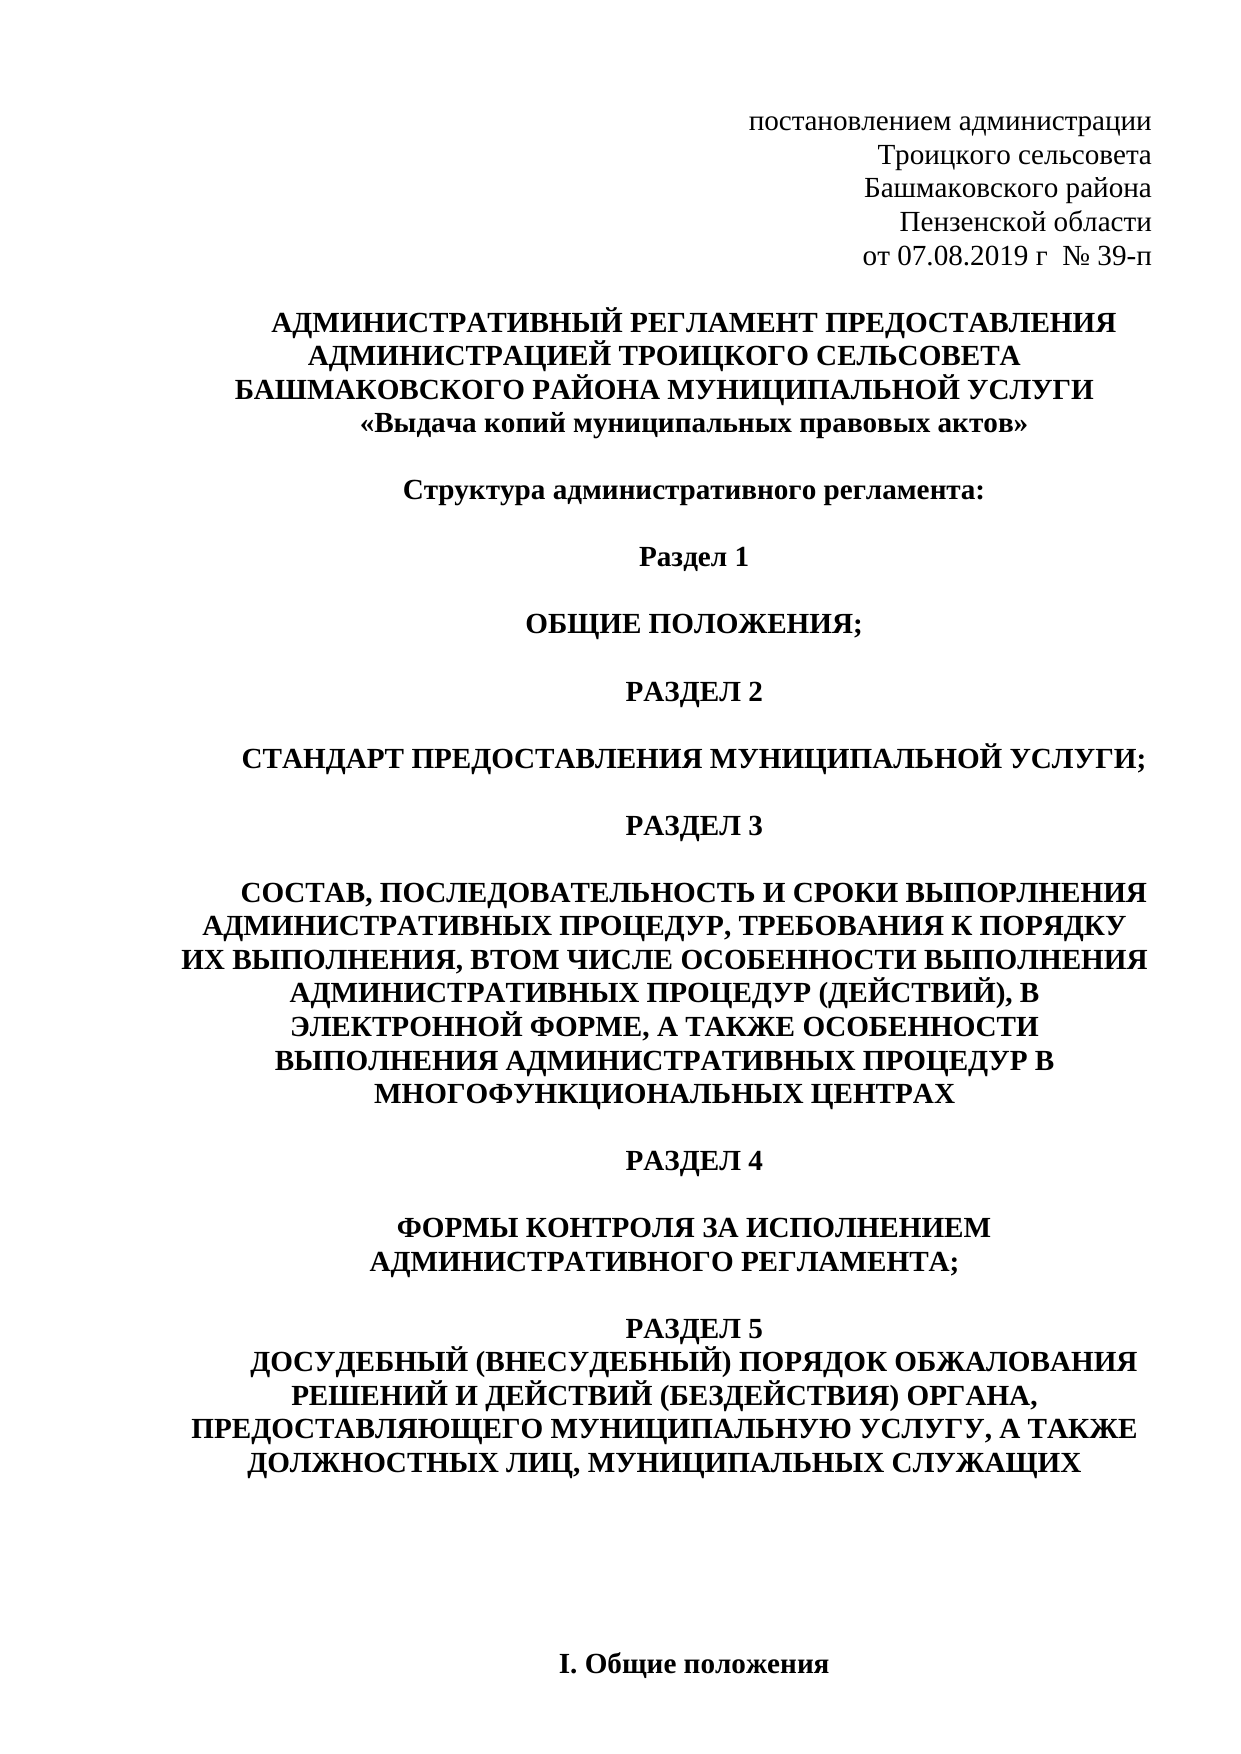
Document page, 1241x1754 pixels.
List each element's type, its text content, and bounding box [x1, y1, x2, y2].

text ОБЩИЕ ПОЛОЖЕНИЯ; [177, 607, 1152, 640]
text от 07.08.2019 г № 39-п [177, 238, 1152, 271]
text АДМИНИСТРАТИВНЫЙ РЕГЛАМЕНТ ПРЕДОСТАВЛЕНИЯ АДМИНИСТРАЦИЕЙ ТРОИЦКОГО СЕЛЬСОВЕТА БАШМАКОВСКОГО РАЙОНА МУНИЦИПАЛЬНОЙ УСЛУГИ [177, 305, 1152, 405]
text РАЗДЕЛ 2 [177, 674, 1152, 707]
text РАЗДЕЛ 3 [177, 808, 1152, 841]
text СОСТАВ, ПОСЛЕДОВАТЕЛЬНОСТЬ И СРОКИ ВЫПОРЛНЕНИЯ АДМИНИСТРАТИВНЫХ ПРОЦЕДУР, ТРЕБОВАНИЯ К ПОРЯДКУ ИХ ВЫПОЛНЕНИЯ, ВТОМ ЧИСЛЕ ОСОБЕННОСТИ ВЫПОЛНЕНИЯ АДМИНИСТРАТИВНЫХ ПРОЦЕДУР (ДЕЙСТВИЙ), В ЭЛЕКТРОННОЙ ФОРМЕ, А ТАКЖЕ ОСОБЕННОСТИ ВЫПОЛНЕНИЯ АДМИНИСТРАТИВНЫХ ПРОЦЕДУР В МНОГОФУНКЦИОНАЛЬНЫХ ЦЕНТРАХ [177, 875, 1152, 1110]
text Пензенской области [177, 204, 1152, 238]
text Троицкого сельсовета [177, 137, 1152, 171]
text СТАНДАРТ ПРЕДОСТАВЛЕНИЯ МУНИЦИПАЛЬНОЙ УСЛУГИ; [177, 741, 1152, 774]
text «Выдача копий муниципальных правовых актов» [177, 405, 1152, 439]
text Структура административного регламента: [177, 472, 1152, 506]
text Башмаковского района [177, 171, 1152, 204]
text РАЗДЕЛ 4 [177, 1143, 1152, 1177]
text ФОРМЫ КОНТРОЛЯ ЗА ИСПОЛНЕНИЕМ АДМИНИСТРАТИВНОГО РЕГЛАМЕНТА; [177, 1210, 1152, 1277]
text I. Общие положения [177, 1646, 1152, 1680]
text РАЗДЕЛ 5 [177, 1311, 1152, 1344]
text Раздел 1 [177, 539, 1152, 573]
text постановлением администрации [177, 103, 1152, 137]
text ДОСУДЕБНЫЙ (ВНЕСУДЕБНЫЙ) ПОРЯДОК ОБЖАЛОВАНИЯ РЕШЕНИЙ И ДЕЙСТВИЙ (БЕЗДЕЙСТВИЯ) ОРГАНА, ПРЕДОСТАВЛЯЮЩЕГО МУНИЦИПАЛЬНУЮ УСЛУГУ, А ТАКЖЕ ДОЛЖНОСТНЫХ ЛИЦ, МУНИЦИПАЛЬНЫХ СЛУЖАЩИХ [177, 1344, 1152, 1479]
